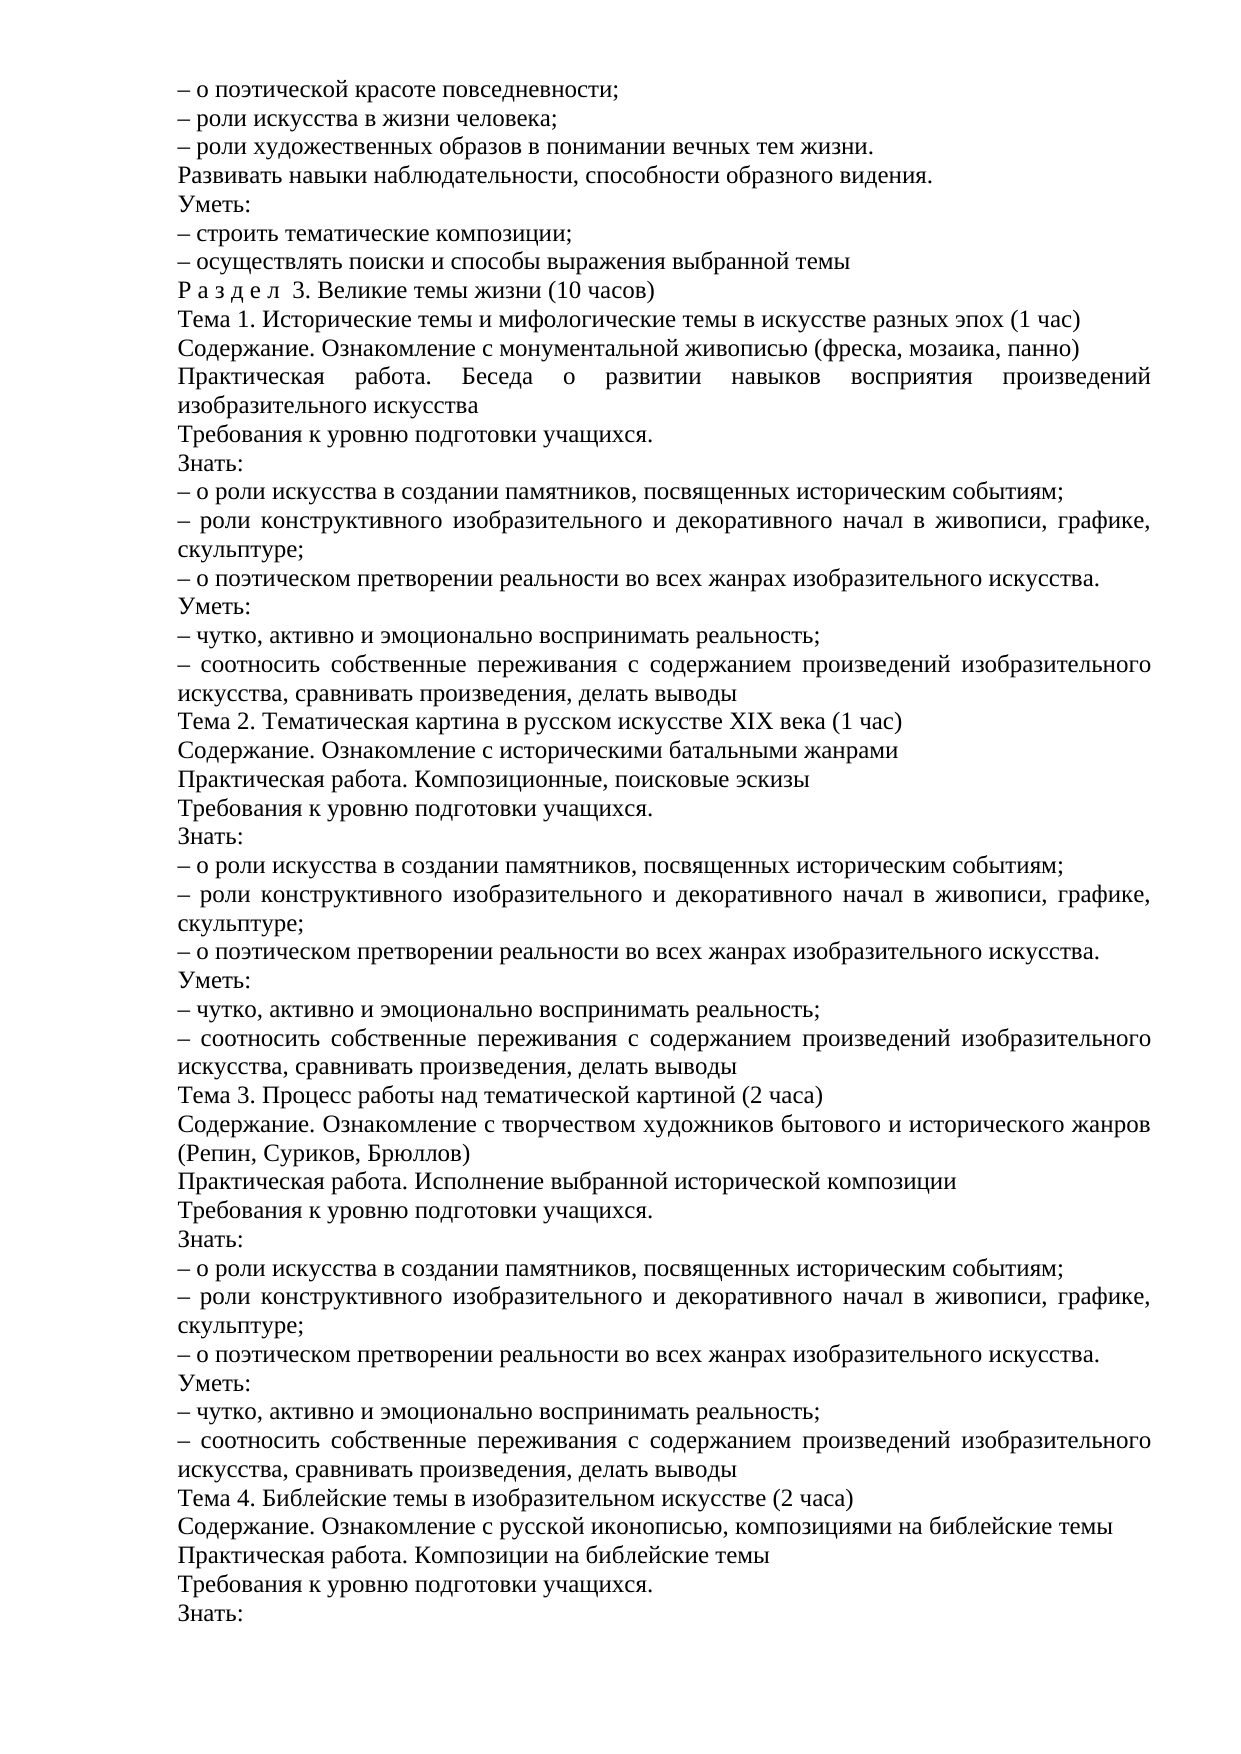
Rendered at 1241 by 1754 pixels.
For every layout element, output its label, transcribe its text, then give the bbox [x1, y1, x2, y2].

text – роли конструктивного изобразительного и декоративного начал в живописи, графике, скульптуре; [177, 1281, 1152, 1339]
text – роли искусства в жизни человека; [177, 103, 1152, 131]
text – о роли искусства в создании памятников, посвященных историческим событиям; [177, 850, 1152, 879]
text Содержание. Ознакомление с монументальной живописью (фреска, мозаика, панно) [177, 333, 1152, 361]
text – о роли искусства в создании памятников, посвященных историческим событиям; [177, 476, 1152, 505]
text Тема 4. Библейские темы в изобразительном искусстве (2 часа) [177, 1483, 1152, 1511]
text Практическая работа. Композиции на библейские темы [177, 1540, 1152, 1569]
text – о роли искусства в создании памятников, посвященных историческим событиям; [177, 1253, 1152, 1281]
text Требования к уровню подготовки учащихся. [177, 793, 1152, 821]
text Требования к уровню подготовки учащихся. [177, 1569, 1152, 1598]
text – роли художественных образов в понимании вечных тем жизни. [177, 131, 1152, 160]
text – чутко, активно и эмоционально воспринимать реальность; [177, 994, 1152, 1023]
text Знать: [177, 821, 1152, 850]
text – строить тематические композиции; [177, 218, 1152, 246]
text Уметь: [177, 965, 1152, 994]
text – роли конструктивного изобразительного и декоративного начал в живописи, графике, скульптуре; [177, 879, 1152, 936]
text – о поэтической красоте повседневности; [177, 74, 1152, 103]
text – осуществлять поиски и способы выражения выбранной темы [177, 246, 1152, 275]
text Уметь: [177, 591, 1152, 620]
text Содержание. Ознакомление с творчеством художников бытового и исторического жанров (Репин, Суриков, Брюллов) [177, 1109, 1152, 1166]
text Тема 3. Процесс работы над тематической картиной (2 часа) [177, 1080, 1152, 1109]
text Знать: [177, 1224, 1152, 1253]
text Требования к уровню подготовки учащихся. [177, 1195, 1152, 1224]
text – роли конструктивного изобразительного и декоративного начал в живописи, графике, скульптуре; [177, 505, 1152, 563]
text Знать: [177, 1598, 1152, 1626]
text – о поэтическом претворении реальности во всех жанрах изобразительного искусства. [177, 936, 1152, 965]
text Р а з д е л 3. Великие темы жизни (10 часов) [177, 275, 1152, 304]
text Развивать навыки наблюдательности, способности образного видения. [177, 160, 1152, 189]
text – соотносить собственные переживания с содержанием произведений изобразительного искусства, сравнивать произведения, делать выводы [177, 649, 1152, 706]
text – чутко, активно и эмоционально воспринимать реальность; [177, 620, 1152, 649]
text Знать: [177, 448, 1152, 476]
text Уметь: [177, 189, 1152, 218]
text Содержание. Ознакомление с историческими батальными жанрами [177, 735, 1152, 764]
text Практическая работа. Исполнение выбранной исторической композиции [177, 1166, 1152, 1195]
text Практическая работа. Беседа о развитии навыков восприятия произведений изобразительного искусства [177, 361, 1152, 419]
text Тема 2. Тематическая картина в русском искусстве XIX века (1 час) [177, 706, 1152, 735]
text Требования к уровню подготовки учащихся. [177, 419, 1152, 448]
text Уметь: [177, 1368, 1152, 1396]
text – чутко, активно и эмоционально воспринимать реальность; [177, 1396, 1152, 1425]
text Практическая работа. Композиционные, поисковые эскизы [177, 764, 1152, 793]
text – соотносить собственные переживания с содержанием произведений изобразительного искусства, сравнивать произведения, делать выводы [177, 1425, 1152, 1483]
text – о поэтическом претворении реальности во всех жанрах изобразительного искусства. [177, 1339, 1152, 1368]
text Содержание. Ознакомление с русской иконописью, композициями на библейские темы [177, 1511, 1152, 1540]
text – соотносить собственные переживания с содержанием произведений изобразительного искусства, сравнивать произведения, делать выводы [177, 1023, 1152, 1080]
text – о поэтическом претворении реальности во всех жанрах изобразительного искусства. [177, 563, 1152, 591]
text Тема 1. Исторические темы и мифологические темы в искусстве разных эпох (1 час) [177, 304, 1152, 333]
